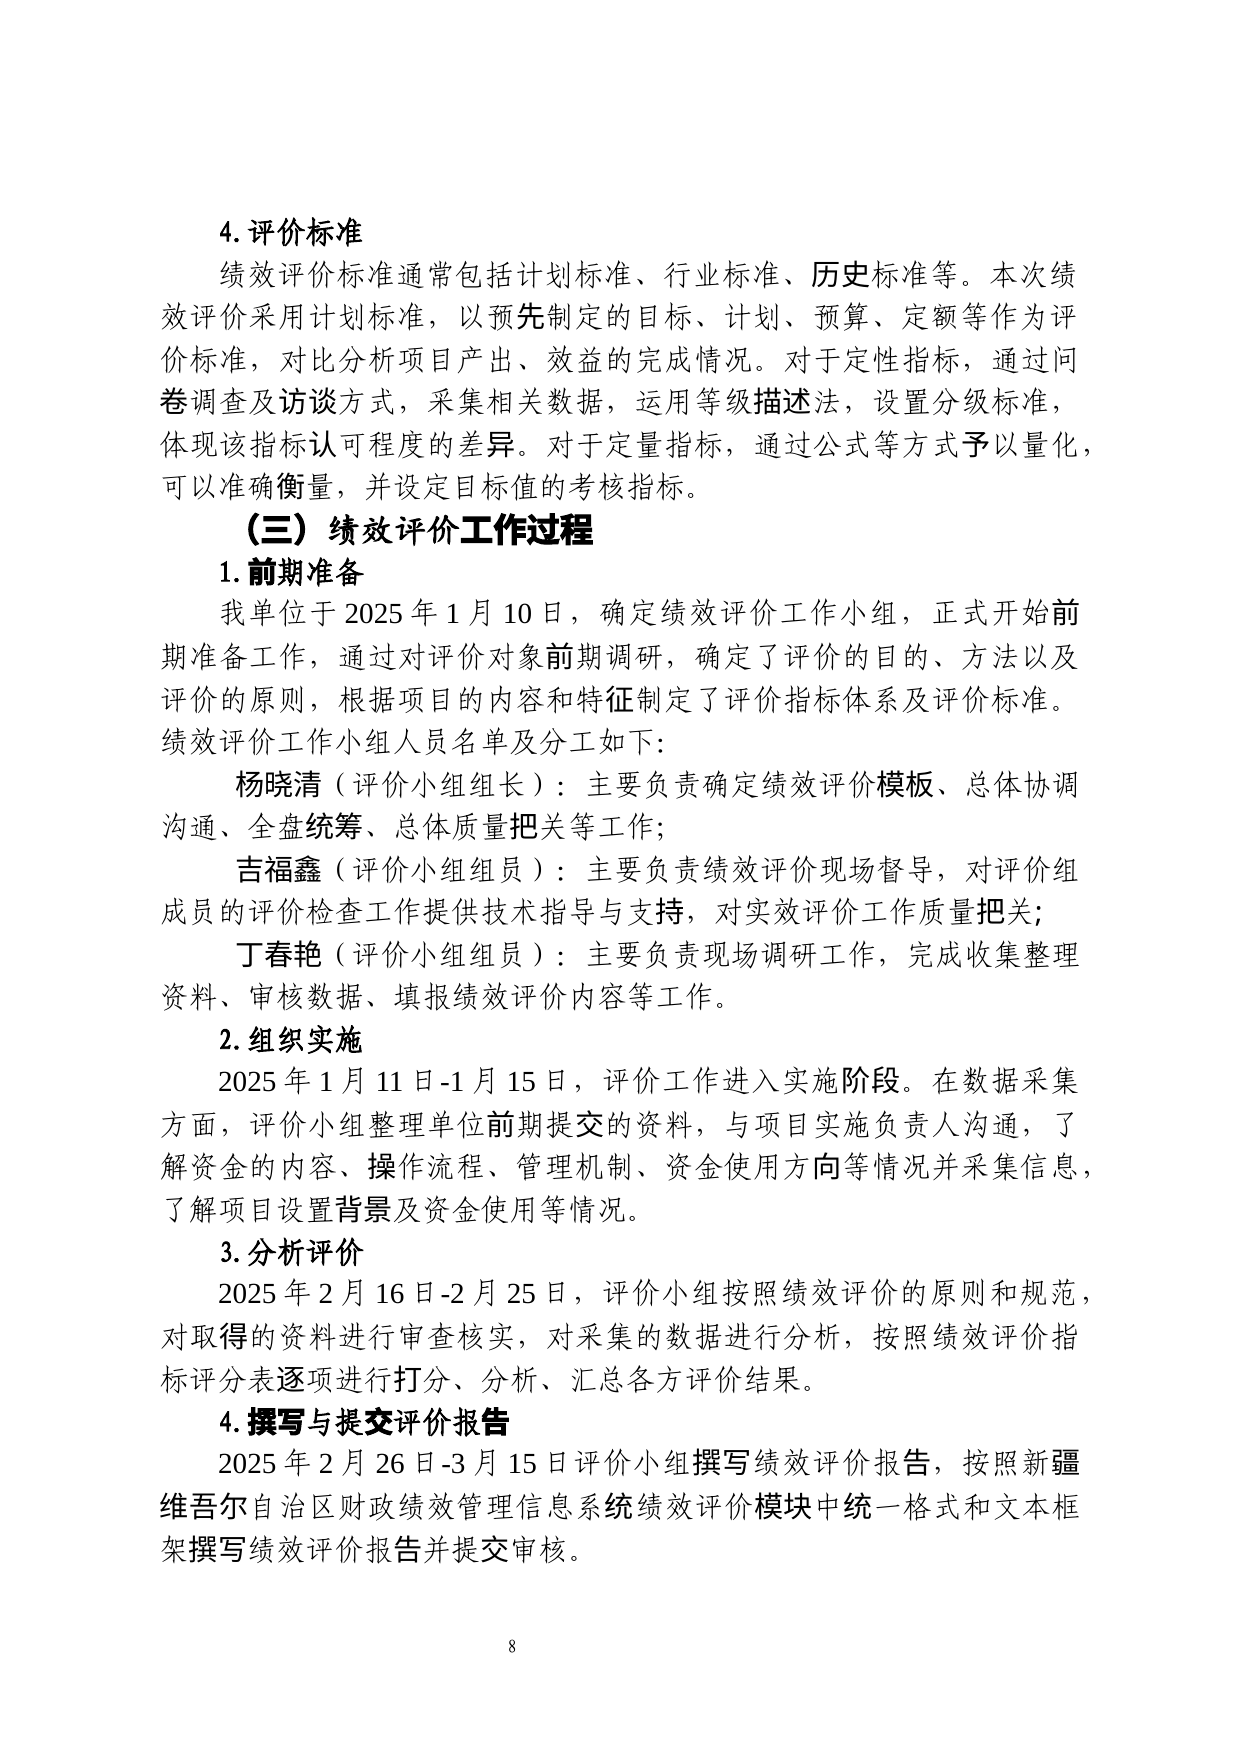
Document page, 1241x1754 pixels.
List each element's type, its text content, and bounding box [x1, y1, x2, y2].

subtitle （三）绩效评价工作过程 [159, 506, 1081, 549]
text 杨晓清（评价小组组长）：主要负责确定绩效评价模板、总体协调沟通、全盘统筹、总体质量把关等工作； [159, 761, 1081, 846]
subtitle 4.评价标准 [159, 209, 1081, 251]
text 2025年2月26日-3月15日评价小组撰写绩效评价报告，按照新疆维吾尔自治区财政绩效管理信息系统绩效评价模块中统一格式和文本框架撰写绩效评价报告并提交审核。 [159, 1441, 1081, 1569]
text 2025年1月11日-1月15日，评价工作进入实施阶段。在数据采集方面，评价小组整理单位前期提交的资料，与项目实施负责人沟通，了解资金的内容、操作流程、管理机制、资金使用方向等情况并采集信息，了解项目设置背景及资金使用等情况。 [159, 1059, 1081, 1229]
text 2025年2月16日-2月25日，评价小组按照绩效评价的原则和规范，对取得的资料进行审查核实，对采集的数据进行分析，按照绩效评价指标评分表逐项进行打分、分析、汇总各方评价结果。 [159, 1271, 1081, 1399]
subtitle 3.分析评价 [159, 1229, 1081, 1271]
subtitle 2.组织实施 [159, 1016, 1081, 1059]
subtitle 1.前期准备 [159, 549, 1081, 591]
text 绩效评价标准通常包括计划标准、行业标准、历史标准等。本次绩效评价采用计划标准，以预先制定的目标、计划、预算、定额等作为评价标准，对比分析项目产出、效益的完成情况。对于定性指标，通过问卷调查及访谈方式，采集相关数据，运用等级描述法，设置分级标准，体现该指标认可程度的差异。对于定量指标，通过公式等方式予以量化，可以准确衡量，并设定目标值的考核指标。 [159, 251, 1081, 506]
subtitle 4.撰写与提交评价报告 [159, 1399, 1081, 1441]
text 我单位于2025年1月10日，确定绩效评价工作小组，正式开始前期准备工作，通过对评价对象前期调研，确定了评价的目的、方法以及评价的原则，根据项目的内容和特征制定了评价指标体系及评价标准。绩效评价工作小组人员名单及分工如下： [159, 591, 1081, 761]
text 吉福鑫（评价小组组员）：主要负责绩效评价现场督导，对评价组成员的评价检查工作提供技术指导与支持，对实效评价工作质量把关; [159, 846, 1081, 931]
text 丁春艳（评价小组组员）：主要负责现场调研工作，完成收集整理资料、审核数据、填报绩效评价内容等工作。 [159, 931, 1081, 1016]
